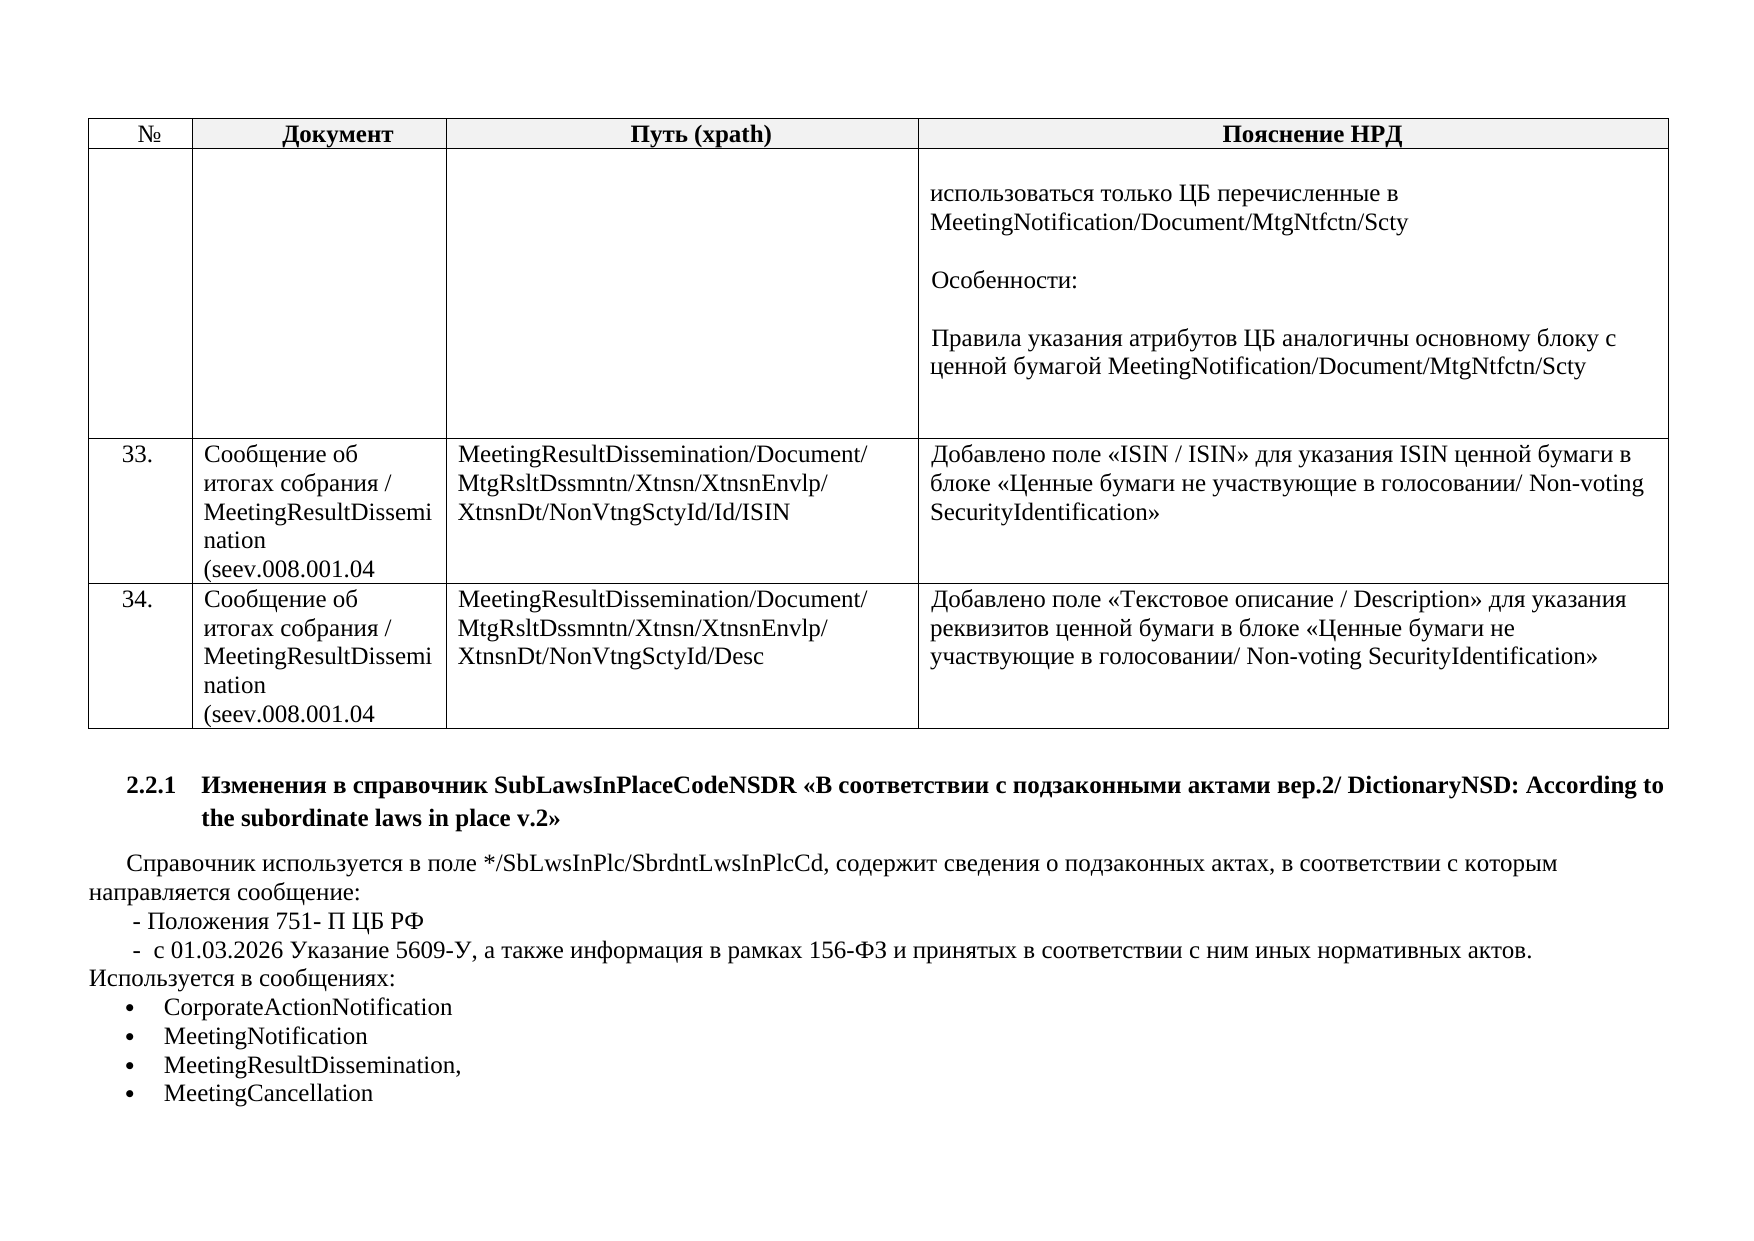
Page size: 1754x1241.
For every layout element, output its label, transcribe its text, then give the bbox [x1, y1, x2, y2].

list CorporateActionNotification [126, 992, 1665, 1021]
list MeetingCancellation [126, 1078, 1665, 1107]
table_cell Добавлено поле «Текстовое описание / Description» для указания реквизитов ценной бумаги в блоке «Ценные бумаги не участвующие в голосовании/ Non-voting SecurityIdentification» [919, 584, 1668, 728]
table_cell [447, 149, 918, 438]
list MeetingResultDissemination, [126, 1050, 1665, 1078]
table_cell MeetingResultDissemination/Document/MtgRsltDssmntn/Xtnsn/XtnsnEnvlp/XtnsnDt/NonVtngSctyId/Desc [447, 584, 918, 728]
table_header Путь (xpath) [447, 119, 918, 148]
table_cell [89, 439, 192, 583]
table_cell Сообщение об итогах собрания / MeetingResultDissemination (seev.008.001.04 [193, 439, 446, 583]
table_cell [89, 584, 192, 728]
table_header Документ [193, 119, 446, 148]
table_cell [193, 149, 446, 438]
list MeetingNotification [126, 1021, 1665, 1050]
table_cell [919, 149, 1668, 438]
table_header Пояснение НРД [919, 119, 1668, 148]
table_cell Добавлено поле «ISIN / ISIN» для указания ISIN ценной бумаги в блоке «Ценные бумаги не участвующие в голосовании/ Non-voting SecurityIdentification» [919, 439, 1668, 583]
text - с 01.03.2026 Указание 5609-У, а также информация в рамках 156-ФЗ и принятых в соответствии с ним иных нормативных актов. Используется в сообщениях: [89, 935, 1665, 992]
table_header № [89, 119, 192, 148]
table_cell MeetingResultDissemination/Document/MtgRsltDssmntn/Xtnsn/XtnsnEnvlp/XtnsnDt/NonVtngSctyId/Id/ISIN [447, 439, 918, 583]
text Справочник используется в поле */SbLwsInPlc/SbrdntLwsInPlcCd, содержит сведения о подзаконных актах, в соответствии с которым направляется сообщение: [89, 848, 1665, 906]
table_cell Сообщение об итогах собрания / MeetingResultDissemination (seev.008.001.04 [193, 584, 446, 728]
subtitle Изменения в справочник SubLawsInPlaceCodeNSDR «В соответствии с подзаконными актами вер.2/ DictionaryNSD: According to the subordinate laws in place v.2» [126, 770, 1665, 832]
table_cell [89, 149, 192, 438]
text - Положения 751- П ЦБ РФ [89, 906, 1665, 935]
